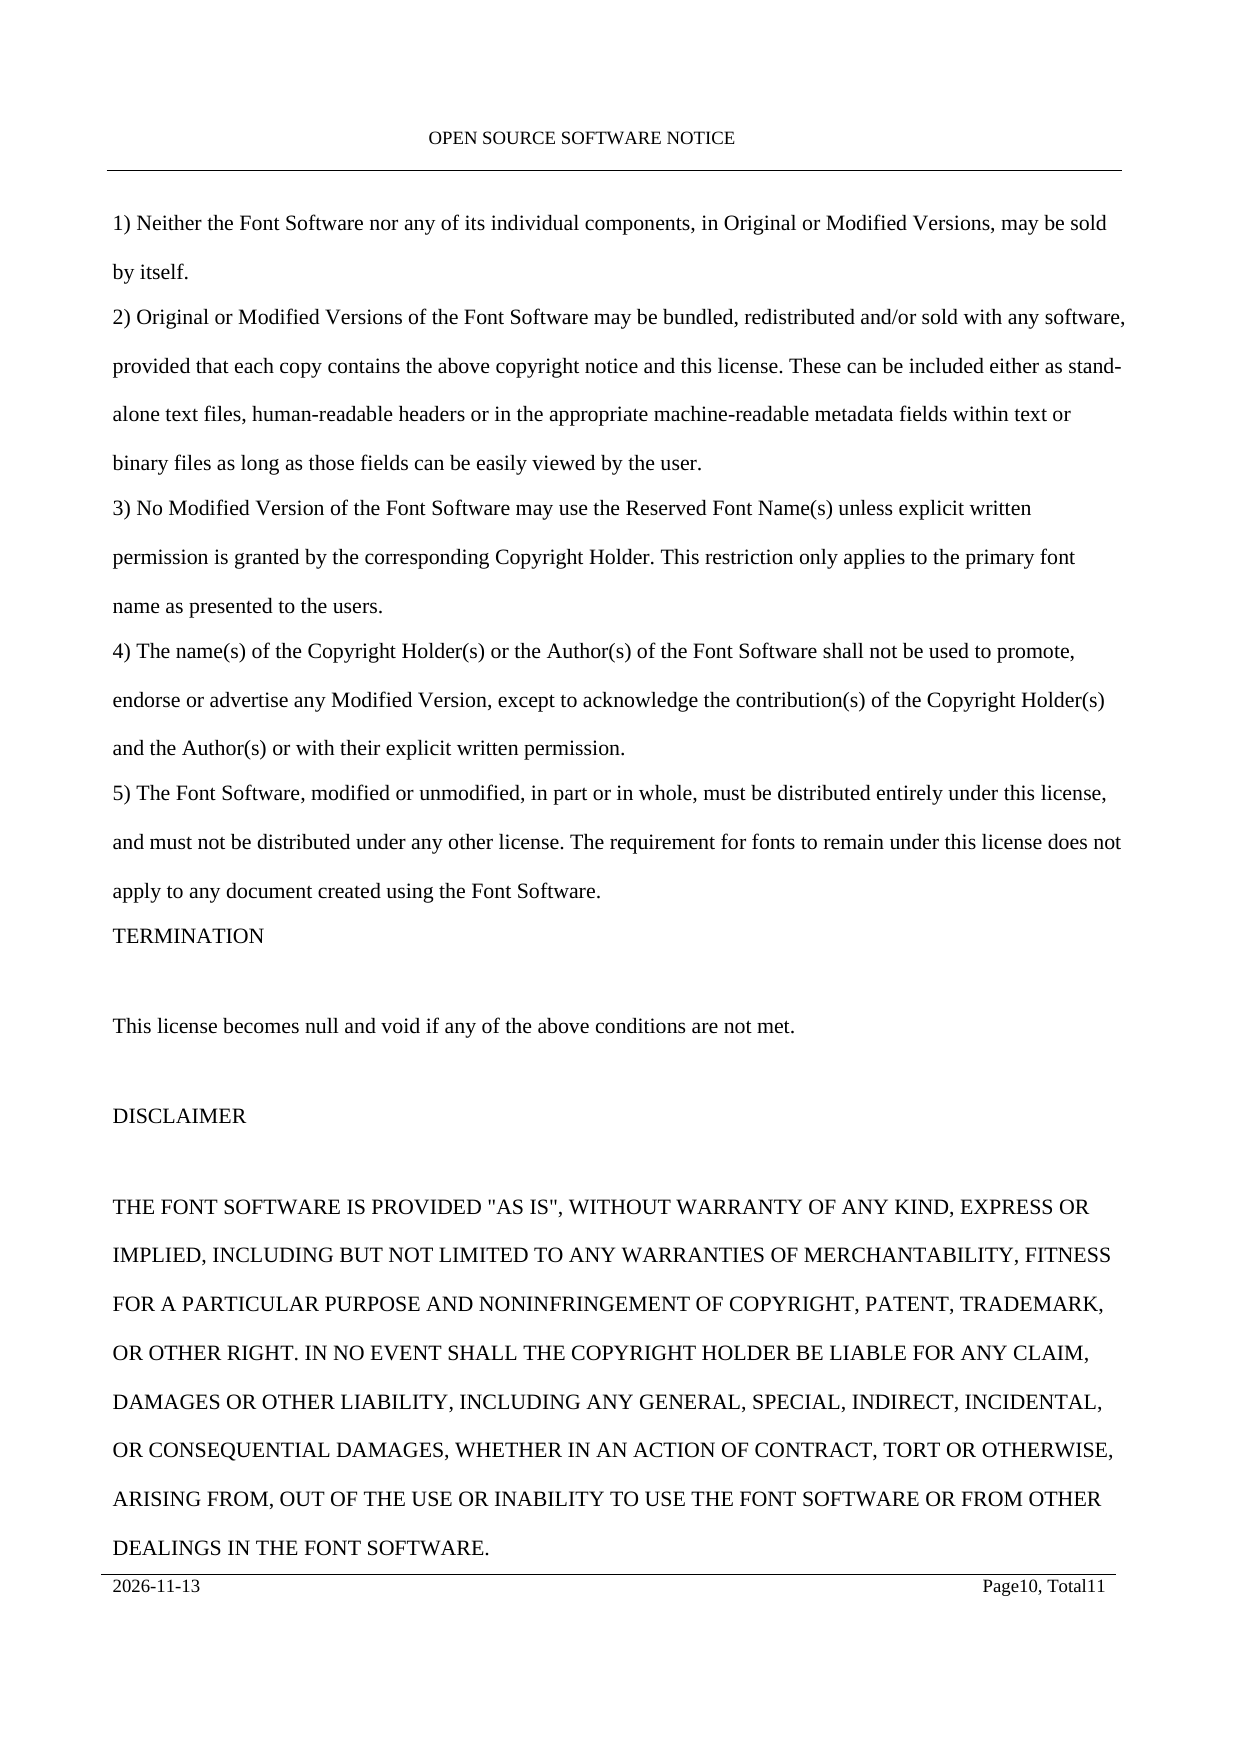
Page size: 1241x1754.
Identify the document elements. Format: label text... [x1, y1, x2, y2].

text 4) The name(s) of the Copyright Holder(s) or the Author(s) of the Font Software shall not be used to promote, endorse or advertise any Modified Version, except to acknowledge the contribution(s) of the Copyright Holder(s) and the Author(s) or with their explicit written permission. [112, 634, 1128, 764]
text 3) No Modified Version of the Font Software may use the Reserved Font Name(s) unless explicit written permission is granted by the corresponding Copyright Holder. This restriction only applies to the primary font name as presented to the users. [112, 492, 1128, 622]
text 2) Original or Modified Versions of the Font Software may be bundled, redistributed and/or sold with any software, provided that each copy contains the above copyright notice and this license. These can be included either as stand-alone text files, human-readable headers or in the appropriate machine-readable metadata fields within text or binary files as long as those fields can be easily viewed by the user. [112, 300, 1128, 479]
text This license becomes null and void if any of the above conditions are not met. [112, 1009, 1128, 1042]
text THE FONT SOFTWARE IS PROVIDED "AS IS", WITHOUT WARRANTY OF ANY KIND, EXPRESS OR IMPLIED, INCLUDING BUT NOT LIMITED TO ANY WARRANTIES OF MERCHANTABILITY, FITNESS FOR A PARTICULAR PURPOSE AND NONINFRINGEMENT OF COPYRIGHT, PATENT, TRADEMARK, OR OTHER RIGHT. IN NO EVENT SHALL THE COPYRIGHT HOLDER BE LIABLE FOR ANY CLAIM, DAMAGES OR OTHER LIABILITY, INCLUDING ANY GENERAL, SPECIAL, INDIRECT, INCIDENTAL, OR CONSEQUENTIAL DAMAGES, WHETHER IN AN ACTION OF CONTRACT, TORT OR OTHERWISE, ARISING FROM, OUT OF THE USE OR INABILITY TO USE THE FONT SOFTWARE OR FROM OTHER DEALINGS IN THE FONT SOFTWARE. [112, 1190, 1128, 1564]
text DISCLAIMER [112, 1100, 1128, 1132]
text 1) Neither the Font Software nor any of its individual components, in Original or Modified Versions, may be sold by itself. [112, 206, 1128, 288]
text 5) The Font Software, modified or unmodified, in part or in whole, must be distributed entirely under this license, and must not be distributed under any other license. The requirement for fonts to remain under this license does not apply to any document created using the Font Software. [112, 777, 1128, 907]
text TERMINATION [112, 919, 1128, 952]
